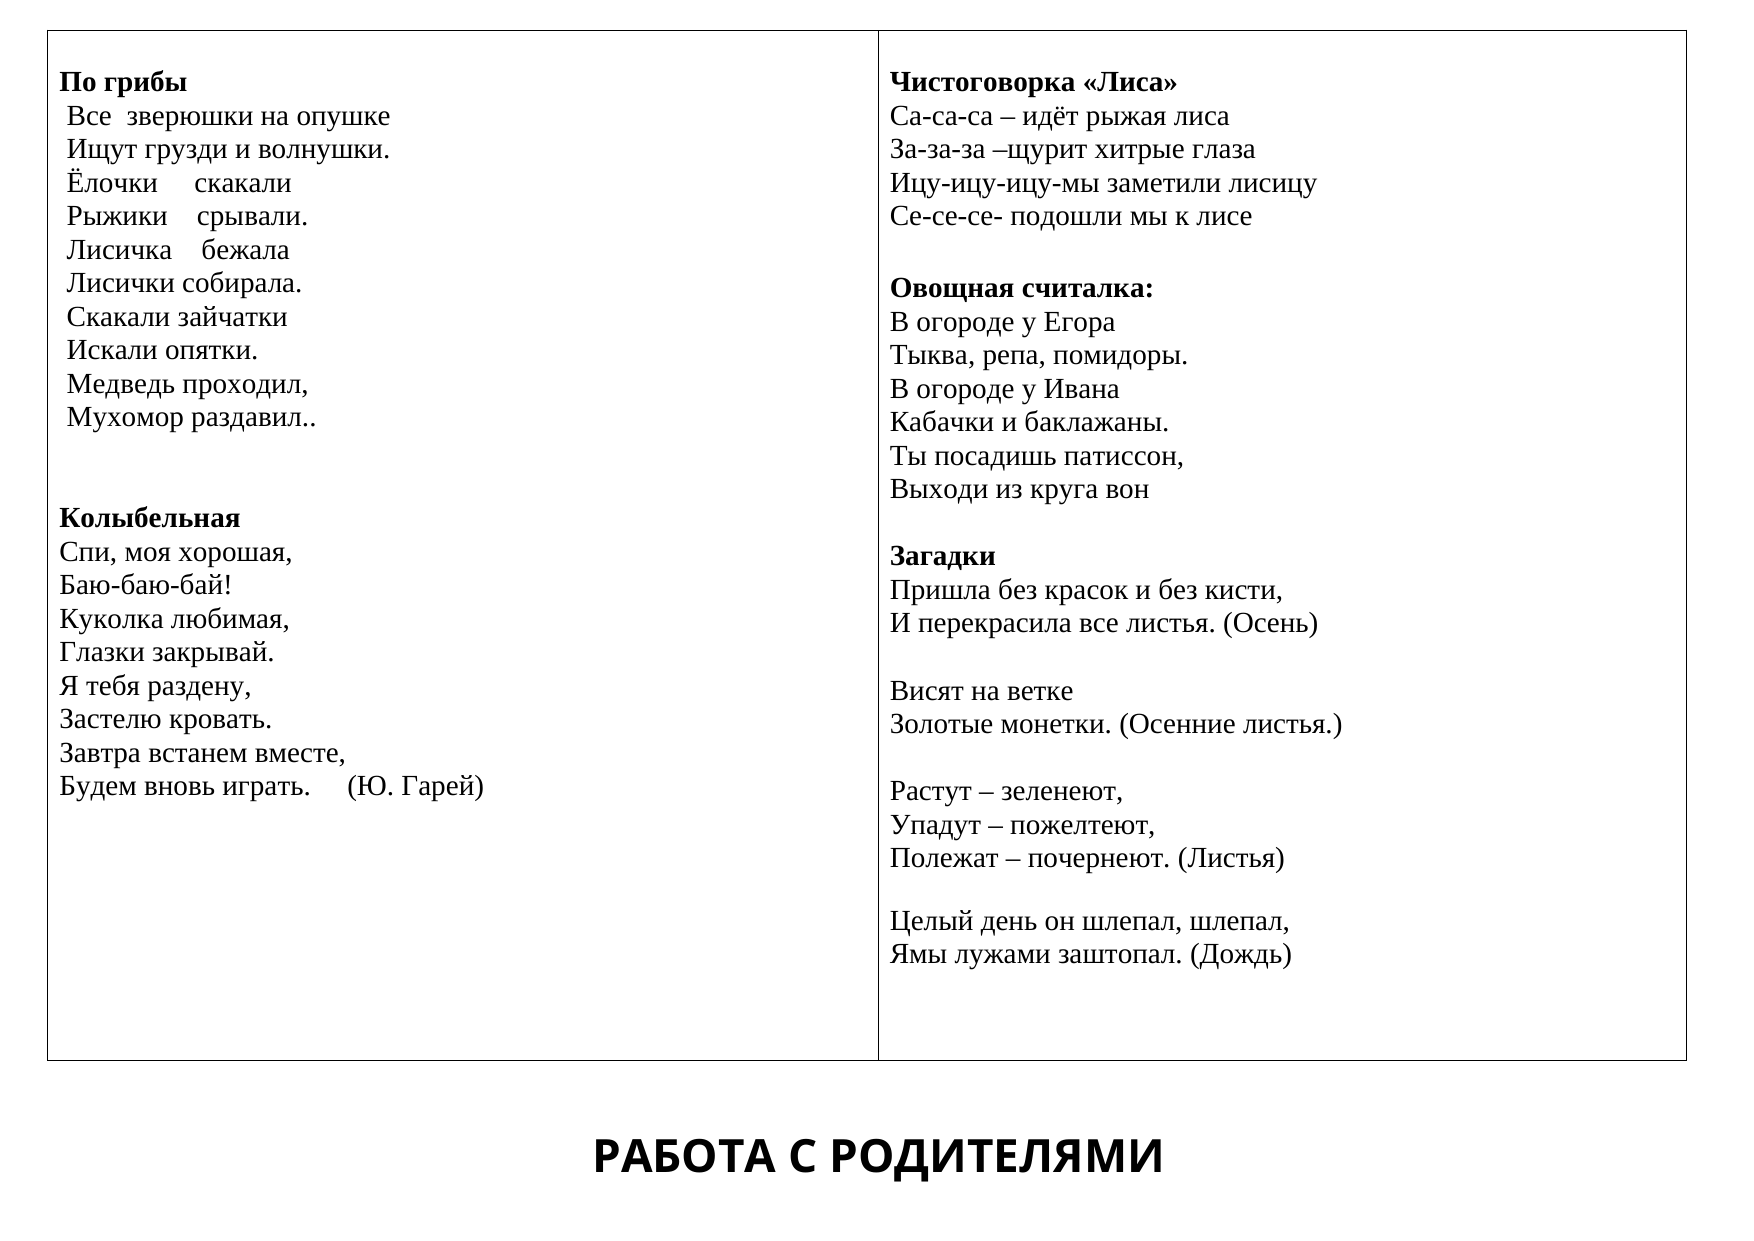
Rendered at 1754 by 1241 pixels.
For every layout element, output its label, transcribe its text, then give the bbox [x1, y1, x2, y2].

table_cell По грибы Все зверюшки на опушке Ищут грузди и волнушки. Ёлочки скакали Рыжики срывали. Лисичка бежала Лисички собирала. Скакали зайчатки Искали опятки. Медведь проходил, Мухомор раздавил.. Колыбельная Спи, моя хорошая, Баю-баю-бай! Куколка любимая, Глазки закрывай. Я тебя раздену, Застелю кровать. Завтра встанем вместе, Будем вновь играть. (Ю. Гарей) [48, 31, 878, 1060]
text РАБОТА С РОДИТЕЛЯМИ [59, 1123, 1698, 1186]
table_cell Чистоговорка «Лиса» Са-са-са – идёт рыжая лиса За-за-за –щурит хитрые глаза Ицу-ицу-ицу-мы заметили лисицу Се-се-се- подошли мы к лисе Овощная считалка: В огороде у Егора Тыква, репа, помидоры. В огороде у Ивана Кабачки и баклажаны. Ты посадишь патиссон, Выходи из круга вон Загадки Пришла без красок и без кисти, И перекрасила все листья. (Осень) Висят на ветке Золотые монетки. (Осенние листья.) Растут – зеленеют, Упадут – пожелтеют, Полежат – почернеют. (Листья) Целый день он шлепал, шлепал, Ямы лужами заштопал. (Дождь) [879, 31, 1686, 1060]
